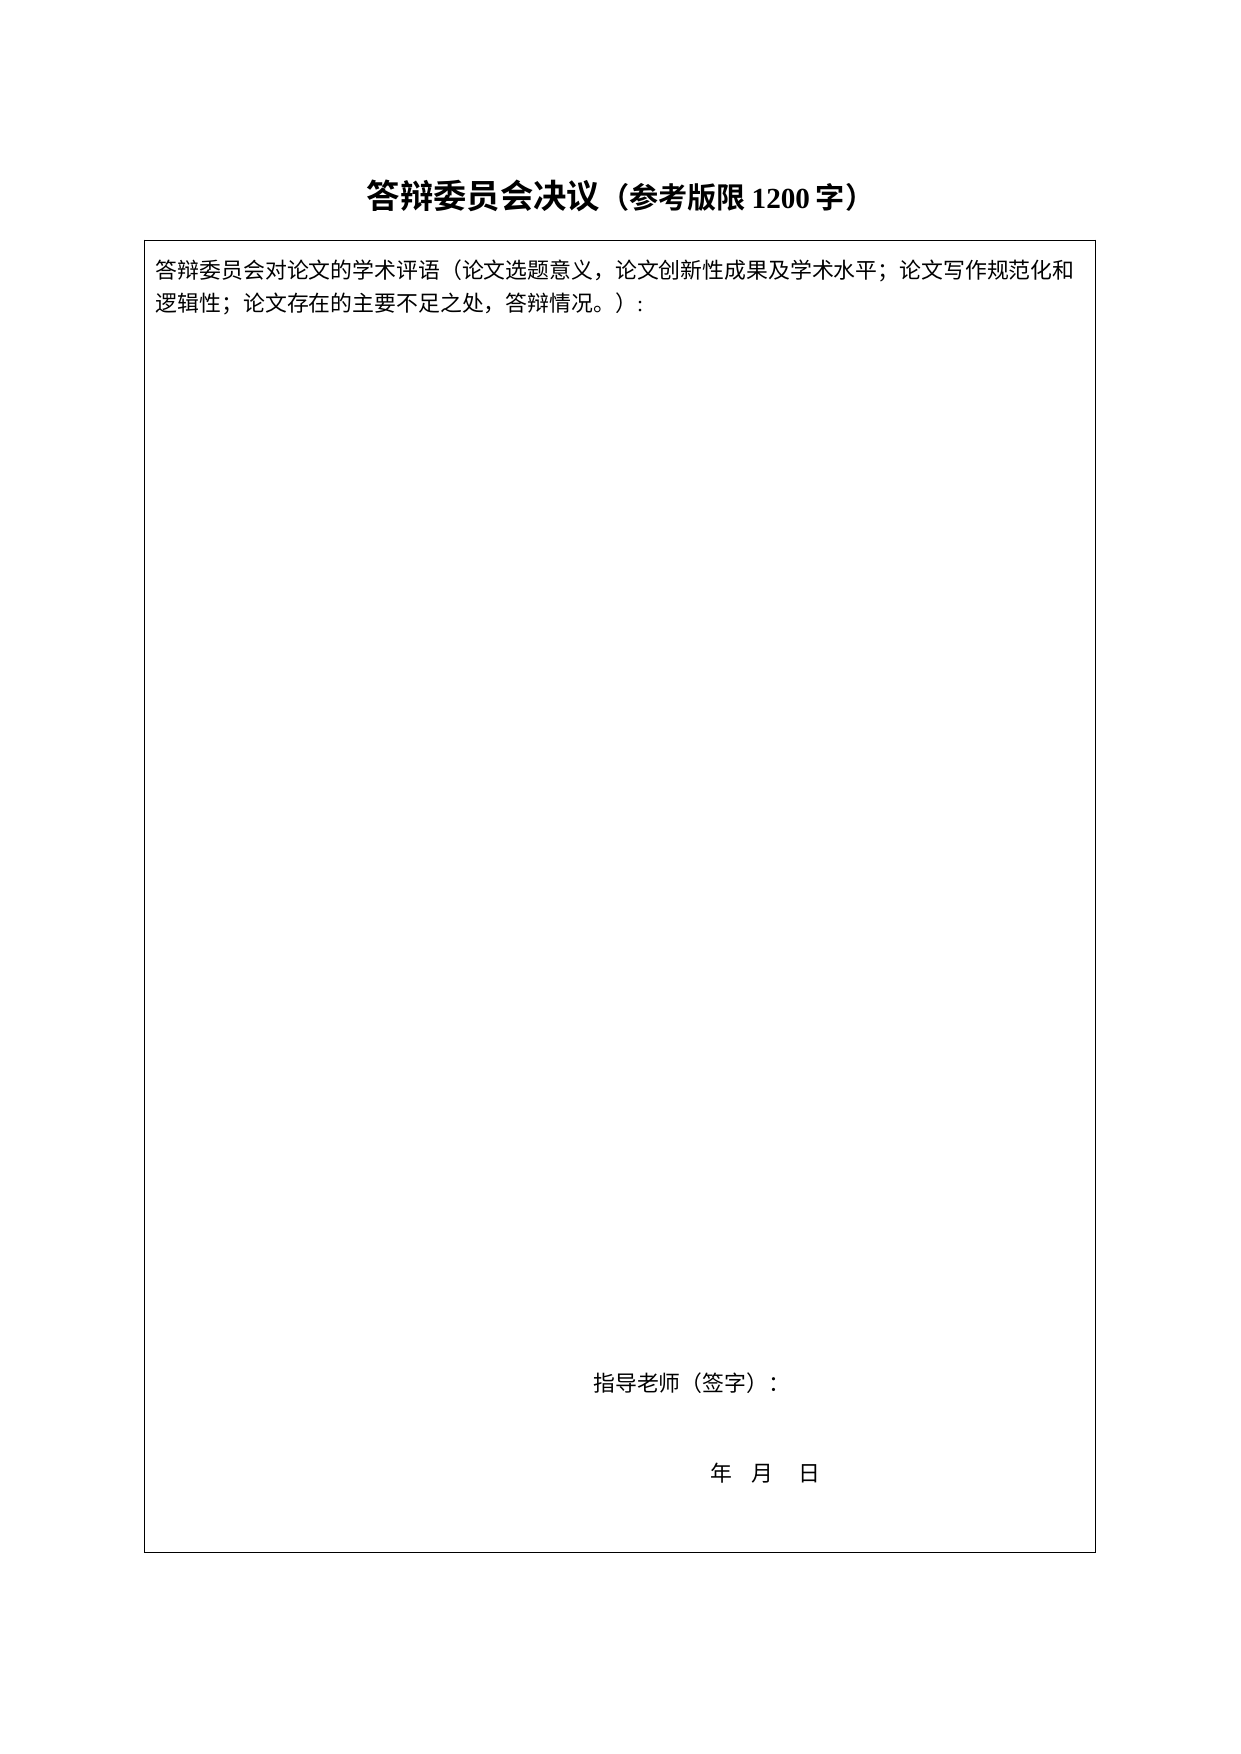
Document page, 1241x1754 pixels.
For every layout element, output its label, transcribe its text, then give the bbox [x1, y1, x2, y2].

text 答辩委员会决议（参考版限1200字） [187, 162, 1053, 227]
table_header 答辩委员会对论文的学术评语（论文选题意义，论文创新性成果及学术水平；论文写作规范化和逻辑性；论文存在的主要不足之处，答辩情况。）: 指导老师（签字）： 年 月 日 [145, 241, 1095, 1552]
